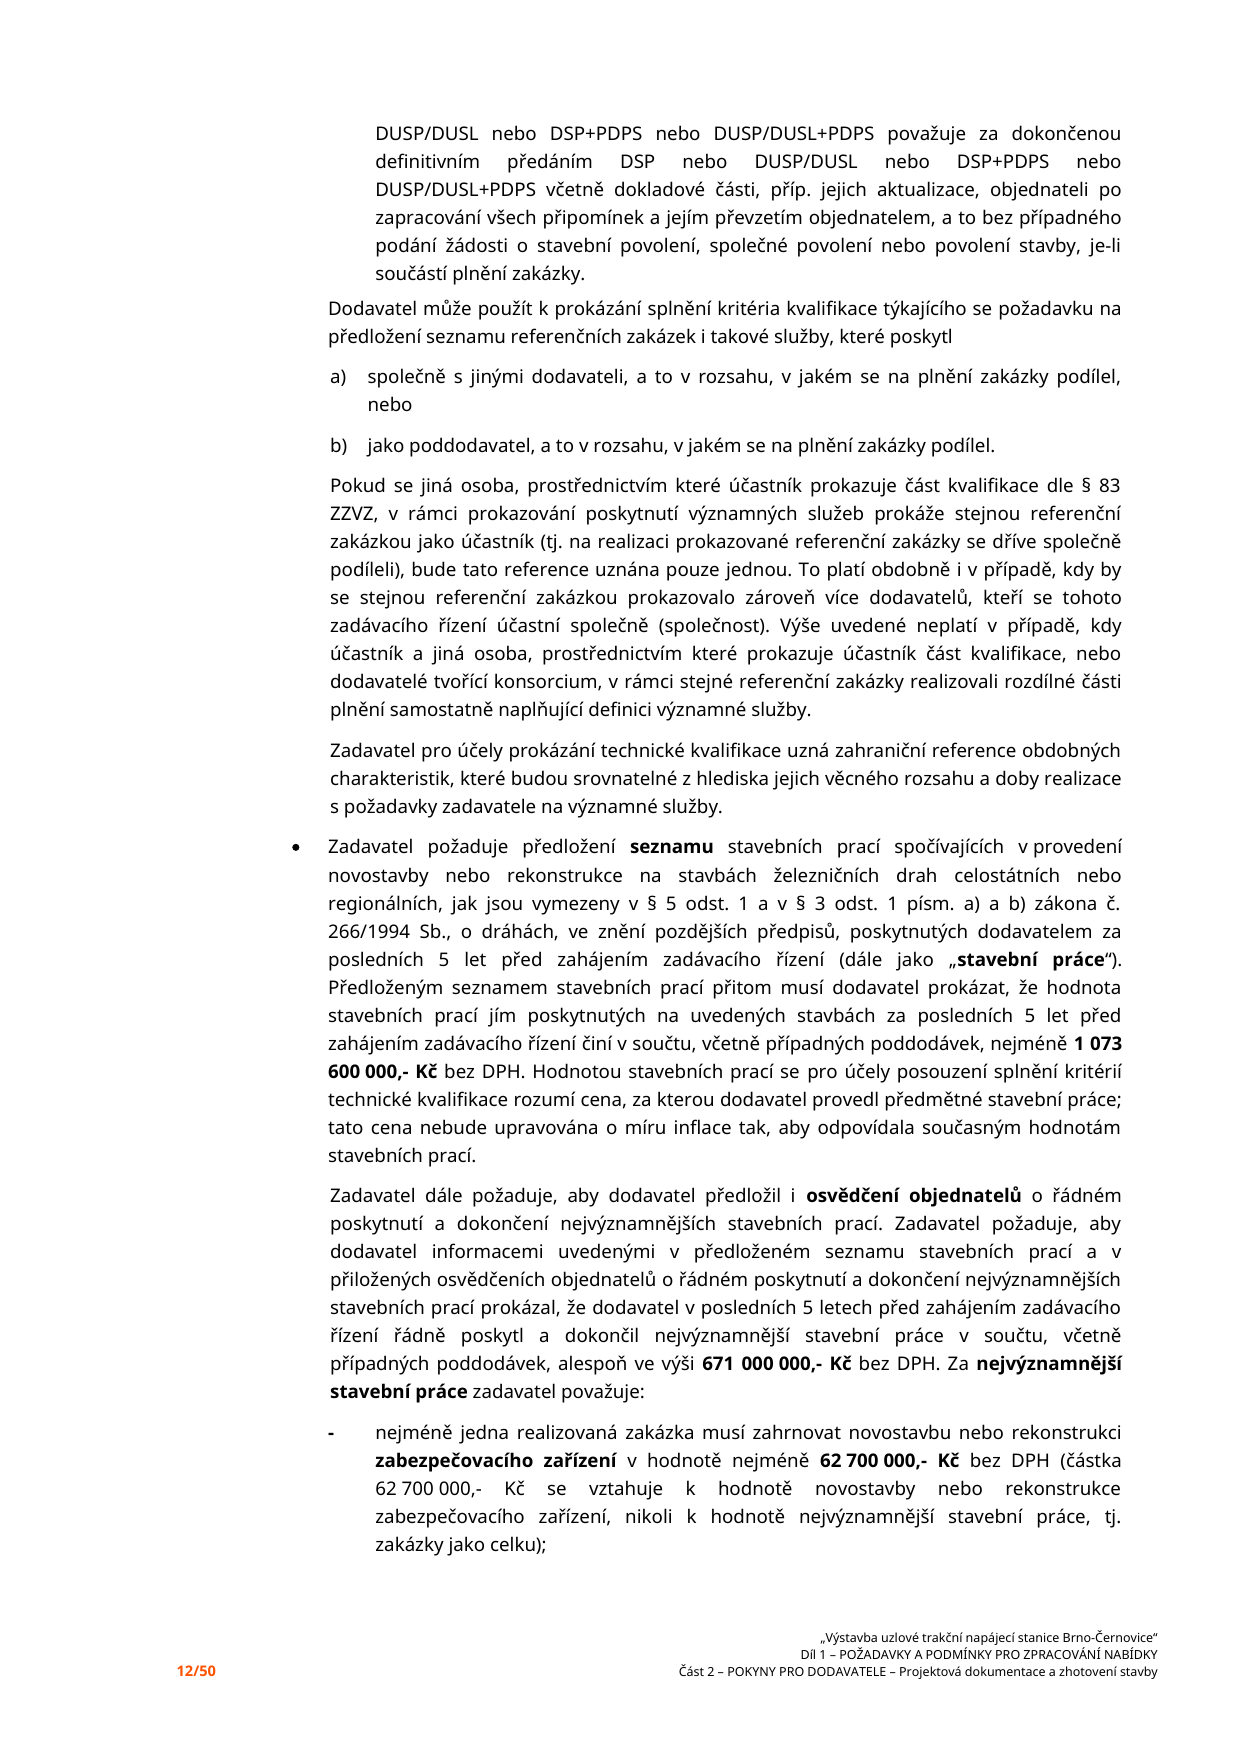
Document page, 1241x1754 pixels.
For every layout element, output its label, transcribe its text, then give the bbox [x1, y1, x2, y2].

text Zadavatel požaduje předložení seznamu stavebních prací spočívajících v provedení novostavby nebo rekonstrukce na stavbách železničních drah celostátních nebo regionálních, jak jsou vymezeny v § 5 odst. 1 a v § 3 odst. 1 písm. a) a b) zákona č. 266/1994 Sb., o dráhách, ve znění pozdějších předpisů, poskytnutých dodavatelem za posledních 5 let před zahájením zadávacího řízení (dále jako „stavební práce“). Předloženým seznamem stavebních prací přitom musí dodavatel prokázat, že hodnota stavebních prací jím poskytnutých na uvedených stavbách za posledních 5 let před zahájením zadávacího řízení činí v součtu, včetně případných poddodávek, nejméně 1 073 600 000,- Kč bez DPH. Hodnotou stavebních prací se pro účely posouzení splnění kritérií technické kvalifikace rozumí cena, za kterou dodavatel provedl předmětné stavební práce; tato cena nebude upravována o míru inflace tak, aby odpovídala současným hodnotám stavebních prací. [292, 834, 1122, 1168]
list společně s jinými dodavateli, a to v rozsahu, v jakém se na plnění zakázky podílel, nebo [330, 363, 1122, 417]
text nejméně jedna realizovaná zakázka musí zahrnovat novostavbu nebo rekonstrukci zabezpečovacího zařízení v hodnotě nejméně 62 700 000,- Kč bez DPH (částka 62 700 000,- Kč se vztahuje k hodnotě novostavby nebo rekonstrukce zabezpečovacího zařízení, nikoli k hodnotě nejvýznamnější stavební práce, tj. zakázky jako celku); [328, 1419, 1122, 1557]
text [328, 121, 1122, 286]
text Dodavatel může použít k prokázání splnění kritéria kvalifikace týkajícího se požadavku na předložení seznamu referenčních zakázek i takové služby, které poskytl [328, 295, 1122, 348]
text Pokud se jiná osoba, prostřednictvím které účastník prokazuje část kvalifikace dle § 83 ZZVZ, v rámci prokazování poskytnutí významných služeb prokáže stejnou referenční zakázkou jako účastník (tj. na realizaci prokazované referenční zakázky se dříve společně podíleli), bude tato reference uznána pouze jednou. To platí obdobně i v případě, kdy by se stejnou referenční zakázkou prokazovalo zároveň více dodavatelů, kteří se tohoto zadávacího řízení účastní společně (společnost). Výše uvedené neplatí v případě, kdy účastník a jiná osoba, prostřednictvím které prokazuje účastník část kvalifikace, nebo dodavatelé tvořící konsorcium, v rámci stejné referenční zakázky realizovali rozdílné části plnění samostatně naplňující definici významné služby. [330, 473, 1122, 722]
text Zadavatel pro účely prokázání technické kvalifikace uzná zahraniční reference obdobných charakteristik, které budou srovnatelné z hlediska jejich věcného rozsahu a doby realizace s požadavky zadavatele na významné služby. [330, 737, 1122, 819]
text Zadavatel dále požaduje, aby dodavatel předložil i osvědčení objednatelů o řádném poskytnutí a dokončení nejvýznamnějších stavebních prací. Zadavatel požaduje, aby dodavatel informacemi uvedenými v předloženém seznamu stavebních prací a v přiložených osvědčeních objednatelů o řádném poskytnutí a dokončení nejvýznamnějších stavebních prací prokázal, že dodavatel v posledních 5 letech před zahájením zadávacího řízení řádně poskytl a dokončil nejvýznamnější stavební práce v součtu, včetně případných poddodávek, alespoň ve výši 671 000 000,- Kč bez DPH. Za nejvýznamnější stavební práce zadavatel považuje: [330, 1183, 1122, 1404]
list jako poddodavatel, a to v rozsahu, v jakém se na plnění zakázky podílel. [330, 432, 1122, 458]
